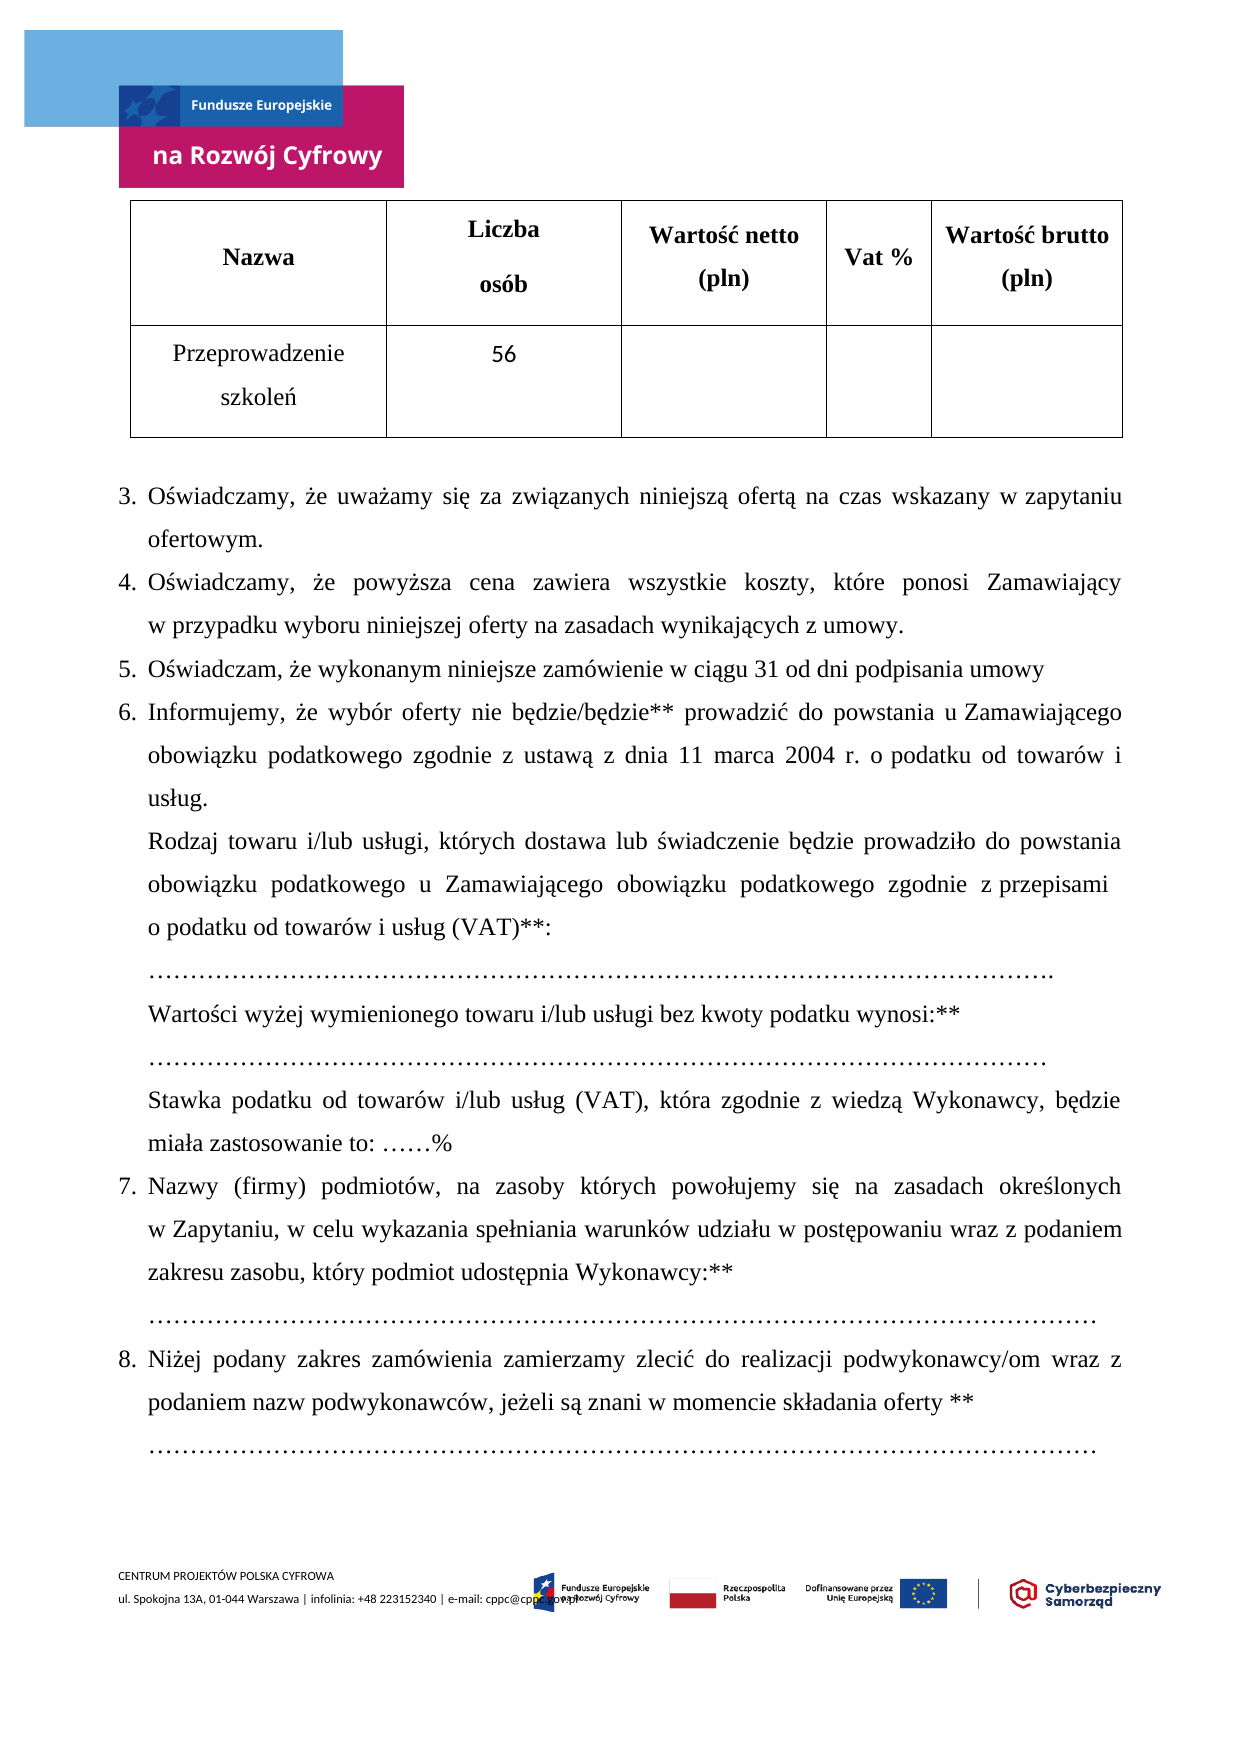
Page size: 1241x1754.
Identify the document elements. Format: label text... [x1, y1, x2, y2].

list Rodzaj towaru i/lub usługi, których dostawa lub świadczenie będzie prowadziło do powstania obowiązku podatkowego u Zamawiającego obowiązku podatkowego zgodnie z przepisami o podatku od towarów i usług (VAT)**: [148, 826, 1122, 941]
table_cell [622, 326, 826, 437]
list Oświadczam, że wykonanym niniejsze zamówienie w ciągu 31 od dni podpisania umowy [118, 654, 1122, 682]
table_header Vat % [827, 201, 931, 325]
list …………………………………………………………………………………………………… [148, 1430, 1122, 1459]
picture [520, 1565, 1168, 1618]
list Oświadczamy, że uważamy się za związanych niniejszą ofertą na czas wskazany w zapytaniu ofertowym. [118, 481, 1122, 553]
list Stawka podatku od towarów i/lub usług (VAT), która zgodnie z wiedzą Wykonawcy, będzie miała zastosowanie to: ……% [148, 1085, 1122, 1157]
table_cell [932, 326, 1122, 437]
list Informujemy, że wybór oferty nie będzie/będzie** prowadzić do powstania u Zamawiającego obowiązku podatkowego zgodnie z ustawą z dnia 11 marca 2004 r. o podatku od towarów i usług. [118, 697, 1122, 812]
table_header Wartość netto (pln) [622, 201, 826, 325]
table_header Nazwa [131, 201, 386, 325]
list Nazwy (firmy) podmiotów, na zasoby których powołujemy się na zasadach określonych w Zapytaniu, w celu wykazania spełniania warunków udziału w postępowaniu wraz z podaniem zakresu zasobu, który podmiot udostępnia Wykonawcy:** [118, 1171, 1122, 1286]
picture [24, 30, 404, 188]
list Niżej podany zakres zamówienia zamierzamy zlecić do realizacji podwykonawcy/om wraz z podaniem nazw podwykonawców, jeżeli są znani w momencie składania oferty ** [118, 1344, 1122, 1416]
table_header Liczba osób [387, 201, 621, 325]
table_cell 56 [387, 326, 621, 437]
list Oświadczamy, że powyższa cena zawiera wszystkie koszty, które ponosi Zamawiający w przypadku wyboru niniejszej oferty na zasadach wynikających z umowy. [118, 567, 1122, 639]
table_header Wartość brutto (pln) [932, 201, 1122, 325]
table_cell Przeprowadzenie szkoleń [131, 326, 386, 437]
list ……………………………………………………………………………………………… [148, 1042, 1122, 1071]
list Wartości wyżej wymienionego towaru i/lub usługi bez kwoty podatku wynosi:** [148, 999, 1122, 1027]
list …………………………………………………………………………………………………… [148, 1301, 1122, 1329]
list ………………………………………………………………………………………………. [148, 956, 1122, 984]
table_cell [827, 326, 931, 437]
